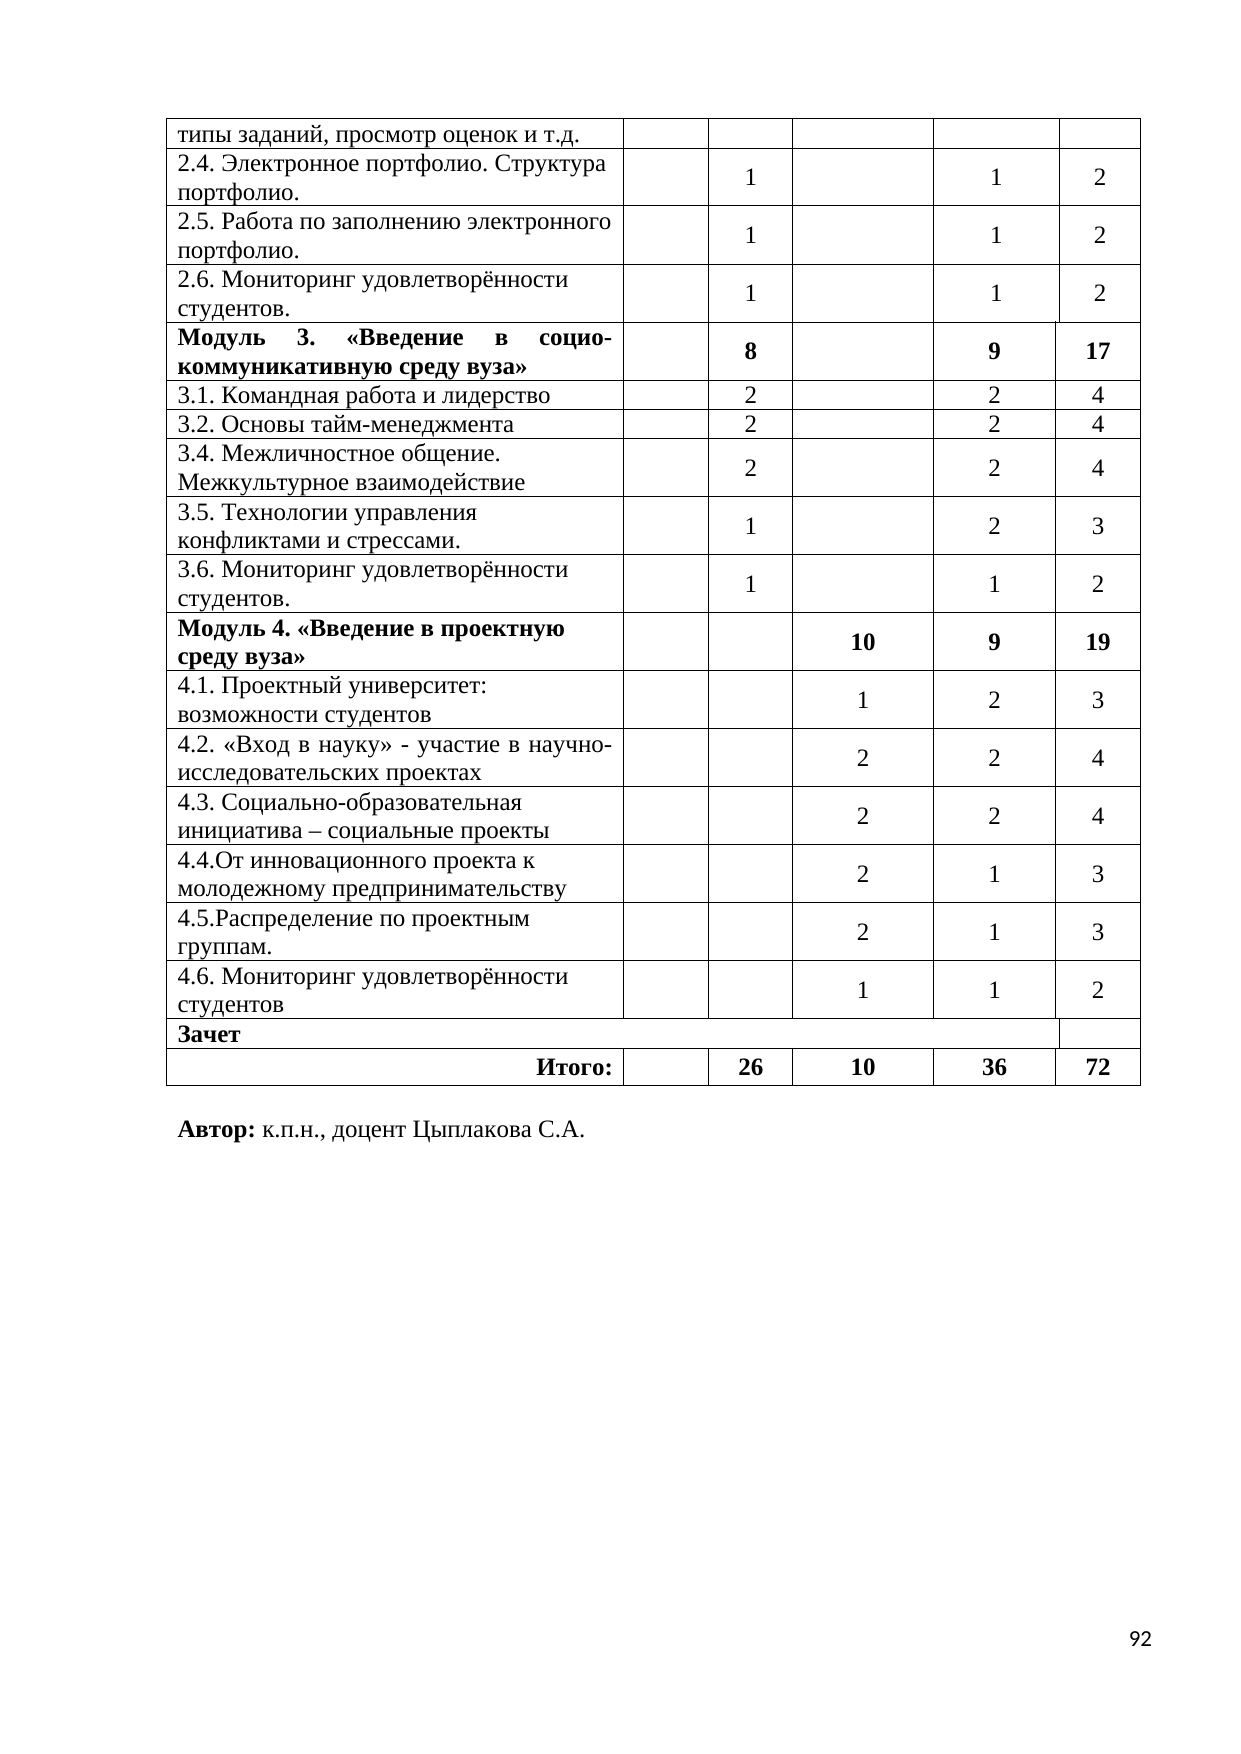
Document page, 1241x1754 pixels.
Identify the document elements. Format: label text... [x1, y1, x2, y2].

table_cell 2.6. Мониторинг удовлетворённости студентов. [167, 265, 623, 321]
table_cell 4 [1056, 381, 1140, 409]
table_cell [624, 410, 708, 438]
table_cell [709, 671, 792, 728]
table_cell 1 [709, 497, 792, 554]
table_cell 1 [934, 206, 1059, 263]
table_cell 2 [709, 410, 792, 438]
table_cell [624, 381, 708, 409]
table_cell 3 [1056, 497, 1140, 554]
table_cell 1 [709, 149, 792, 205]
table_cell 3.5. Технологии управления конфликтами и стрессами. [167, 497, 623, 554]
table_cell [793, 439, 933, 496]
table_cell 2 [1060, 265, 1140, 321]
table_cell 4 [1056, 410, 1140, 438]
table_cell 4.2. «Вход в науку» - участие в научно-исследовательских проектах [167, 729, 623, 786]
table_cell 4.5.Распределение по проектным группам. [167, 903, 623, 960]
table_cell 4 [1056, 787, 1140, 844]
table_cell 2 [1060, 206, 1140, 263]
table_cell 19 [1056, 613, 1140, 670]
table_cell 1 [934, 961, 1055, 1018]
table_cell 3 [1056, 903, 1140, 960]
table_cell [624, 671, 708, 728]
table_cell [167, 119, 623, 147]
table_cell [624, 206, 708, 263]
table_cell 2 [1056, 961, 1140, 1018]
table_cell [624, 265, 708, 321]
table_cell [709, 903, 792, 960]
table_cell [624, 903, 708, 960]
table_cell 1 [934, 555, 1055, 612]
table_cell 72 [1056, 1049, 1140, 1085]
table_cell 2.5. Работа по заполнению электронного портфолио. [167, 206, 623, 263]
table_cell [793, 381, 933, 409]
table_cell 10 [793, 613, 933, 670]
table_cell 2 [793, 787, 933, 844]
table_cell 2 [709, 439, 792, 496]
table_cell 1 [793, 671, 933, 728]
table_cell [624, 149, 708, 205]
table_cell 4.4.От инновационного проекта к молодежному предпринимательству [167, 845, 623, 902]
table_cell 8 [709, 323, 792, 379]
table_cell 2 [934, 787, 1055, 844]
table_cell 26 [709, 1049, 792, 1085]
table_cell [793, 555, 933, 612]
table_cell 4.3. Социально-образовательная инициатива – социальные проекты [167, 787, 623, 844]
table_cell [624, 555, 708, 612]
table_cell [624, 497, 708, 554]
table_cell 3.4. Межличностное общение. Межкультурное взаимодействие [167, 439, 623, 496]
table_cell 2 [793, 845, 933, 902]
table_cell 4 [1056, 729, 1140, 786]
table_cell 3 [1056, 845, 1140, 902]
table_cell 1 [934, 119, 1059, 147]
table_cell 2 [934, 410, 1055, 438]
table_cell 9 [934, 323, 1055, 379]
table_cell 9 [934, 613, 1055, 670]
table_cell [624, 961, 708, 1018]
table_cell [793, 323, 933, 379]
table_cell [793, 149, 933, 205]
table_cell 1 [934, 265, 1059, 321]
table_cell [709, 729, 792, 786]
table_cell 4.1. Проектный университет: возможности студентов [167, 671, 623, 728]
table_cell [624, 729, 708, 786]
table_cell 17 [1056, 323, 1140, 379]
table_cell 2 [709, 381, 792, 409]
table_cell [709, 787, 792, 844]
table_cell 2 [934, 671, 1055, 728]
text Автор: к.п.н., доцент Цыплакова С.А. [177, 1114, 1152, 1143]
table_cell 1 [934, 149, 1059, 205]
table_cell [624, 845, 708, 902]
table_cell 2 [934, 381, 1055, 409]
table_cell 10 [793, 1049, 933, 1085]
table_cell [624, 323, 708, 379]
table_cell [709, 961, 792, 1018]
table_cell 4.6. Мониторинг удовлетворённости студентов [167, 961, 623, 1018]
table_cell 1 [709, 265, 792, 321]
table_cell Модуль 4. «Введение в проектную среду вуза» [167, 613, 623, 670]
table_cell 2 [934, 439, 1055, 496]
table_cell 1 [934, 845, 1055, 902]
table_cell Зачет [167, 1019, 1059, 1047]
table_cell [793, 206, 933, 263]
table_cell [709, 845, 792, 902]
table_cell [709, 613, 792, 670]
table_cell 3.2. Основы тайм-менеджмента [167, 410, 623, 438]
table_cell 2 [934, 497, 1055, 554]
table_cell 1 [709, 206, 792, 263]
table_cell 2 [1060, 149, 1140, 205]
table_cell [793, 410, 933, 438]
table_cell Итого: [167, 1049, 623, 1085]
table_cell 36 [934, 1049, 1055, 1085]
table_cell 2 [934, 729, 1055, 786]
table_cell [1060, 1019, 1140, 1047]
table_cell 1 [709, 555, 792, 612]
table_cell 3 [1056, 671, 1140, 728]
table_cell 3.1. Командная работа и лидерство [167, 381, 623, 409]
table_cell [793, 497, 933, 554]
table_cell 2 [1056, 555, 1140, 612]
table_cell [624, 119, 708, 147]
table_cell [624, 1049, 708, 1085]
table_cell Модуль 3. «Введение в социо-коммуникативную среду вуза» [167, 323, 623, 379]
table_cell 1 [793, 961, 933, 1018]
table_cell 4 [1056, 439, 1140, 496]
table_cell 2.4. Электронное портфолио. Структура портфолио. [167, 149, 623, 205]
table_cell [624, 439, 708, 496]
table_cell 2 [793, 903, 933, 960]
table_cell [793, 119, 933, 147]
table_cell 1 [709, 119, 792, 147]
table_cell [793, 265, 933, 321]
table_cell [624, 613, 708, 670]
table_cell [624, 787, 708, 844]
table_cell 1 [934, 903, 1055, 960]
table_cell 2 [793, 729, 933, 786]
table_cell 3.6. Мониторинг удовлетворённости студентов. [167, 555, 623, 612]
table_cell 2 [1060, 119, 1140, 147]
